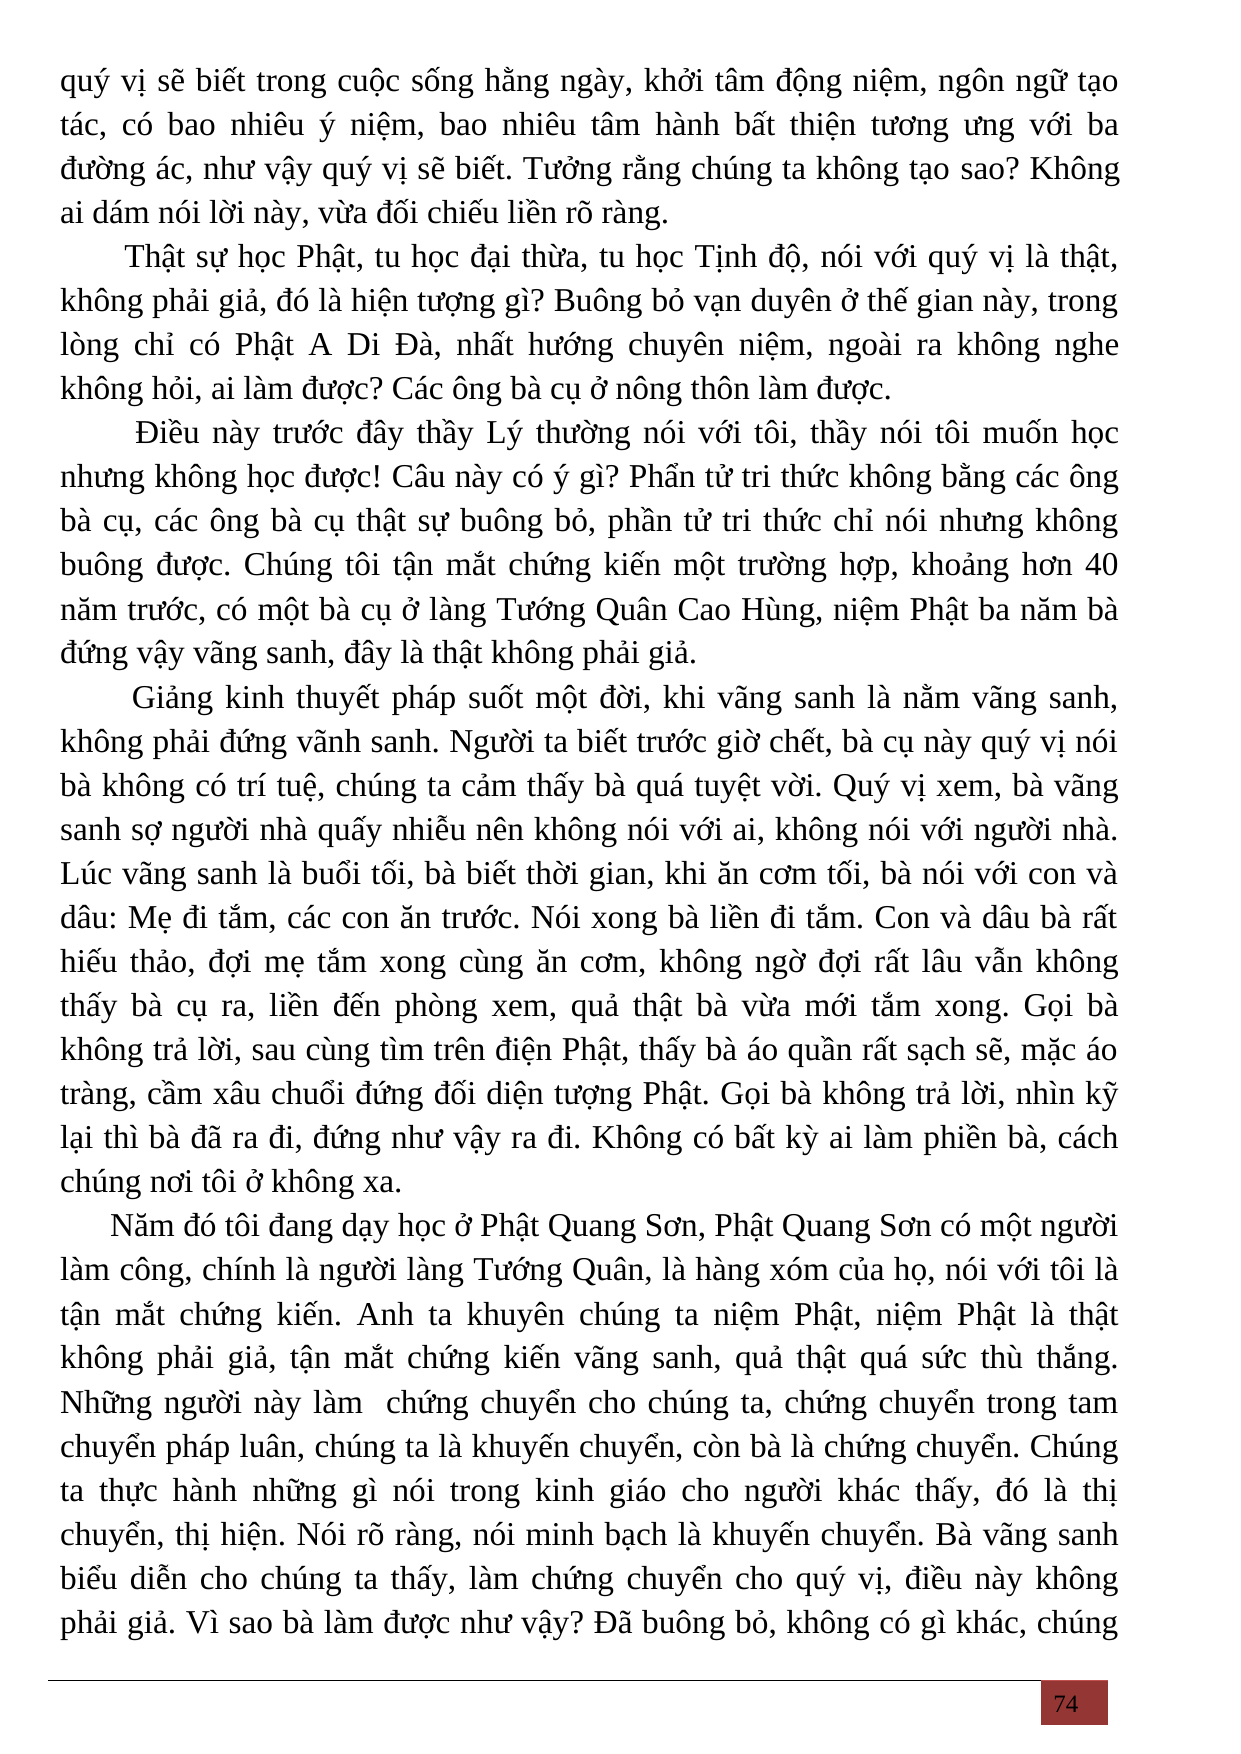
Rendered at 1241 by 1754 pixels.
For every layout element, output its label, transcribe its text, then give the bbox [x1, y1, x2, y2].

text Thật sự học Phật, tu học đại thừa, tu học Tịnh độ, nói với quý vị là thật, không phải giả, đó là hiện tượng gì? Buông bỏ vạn duyên ở thế gian này, trong lòng chỉ có Phật A Di Đà, nhất hướng chuyên niệm, ngoài ra không nghe không hỏi, ai làm được? Các ông bà cụ ở nông thôn làm được. [60, 236, 1120, 407]
text Điều này trước đây thầy Lý thường nói với tôi, thầy nói tôi muốn học nhưng không học được! Câu này có ý gì? Phẩn tử tri thức không bằng các ông bà cụ, các ông bà cụ thật sự buông bỏ, phần tử tri thức chỉ nói nhưng không buông được. Chúng tôi tận mắt chứng kiến một trường hợp, khoảng hơn 40 năm trước, có một bà cụ ở làng Tướng Quân Cao Hùng, niệm Phật ba năm bà đứng vậy vãng sanh, đây là thật không phải giả. [60, 412, 1120, 671]
text Giảng kinh thuyết pháp suốt một đời, khi vãng sanh là nằm vãng sanh, không phải đứng vãnh sanh. Người ta biết trước giờ chết, bà cụ này quý vị nói bà không có trí tuệ, chúng ta cảm thấy bà quá tuyệt vời. Quý vị xem, bà vãng sanh sợ người nhà quấy nhiễu nên không nói với ai, không nói với người nhà. Lúc vãng sanh là buổi tối, bà biết thời gian, khi ăn cơm tối, bà nói với con và dâu: Mẹ đi tắm, các con ăn trước. Nói xong bà liền đi tắm. Con và dâu bà rất hiếu thảo, đợi mẹ tắm xong cùng ăn cơm, không ngờ đợi rất lâu vẫn không thấy bà cụ ra, liền đến phòng xem, quả thật bà vừa mới tắm xong. Gọi bà không trả lời, sau cùng tìm trên điện Phật, thấy bà áo quần rất sạch sẽ, mặc áo tràng, cầm xâu chuổi đứng đối diện tượng Phật. Gọi bà không trả lời, nhìn kỹ lại thì bà đã ra đi, đứng như vậy ra đi. Không có bất kỳ ai làm phiền bà, cách chúng nơi tôi ở không xa. [60, 677, 1120, 1200]
